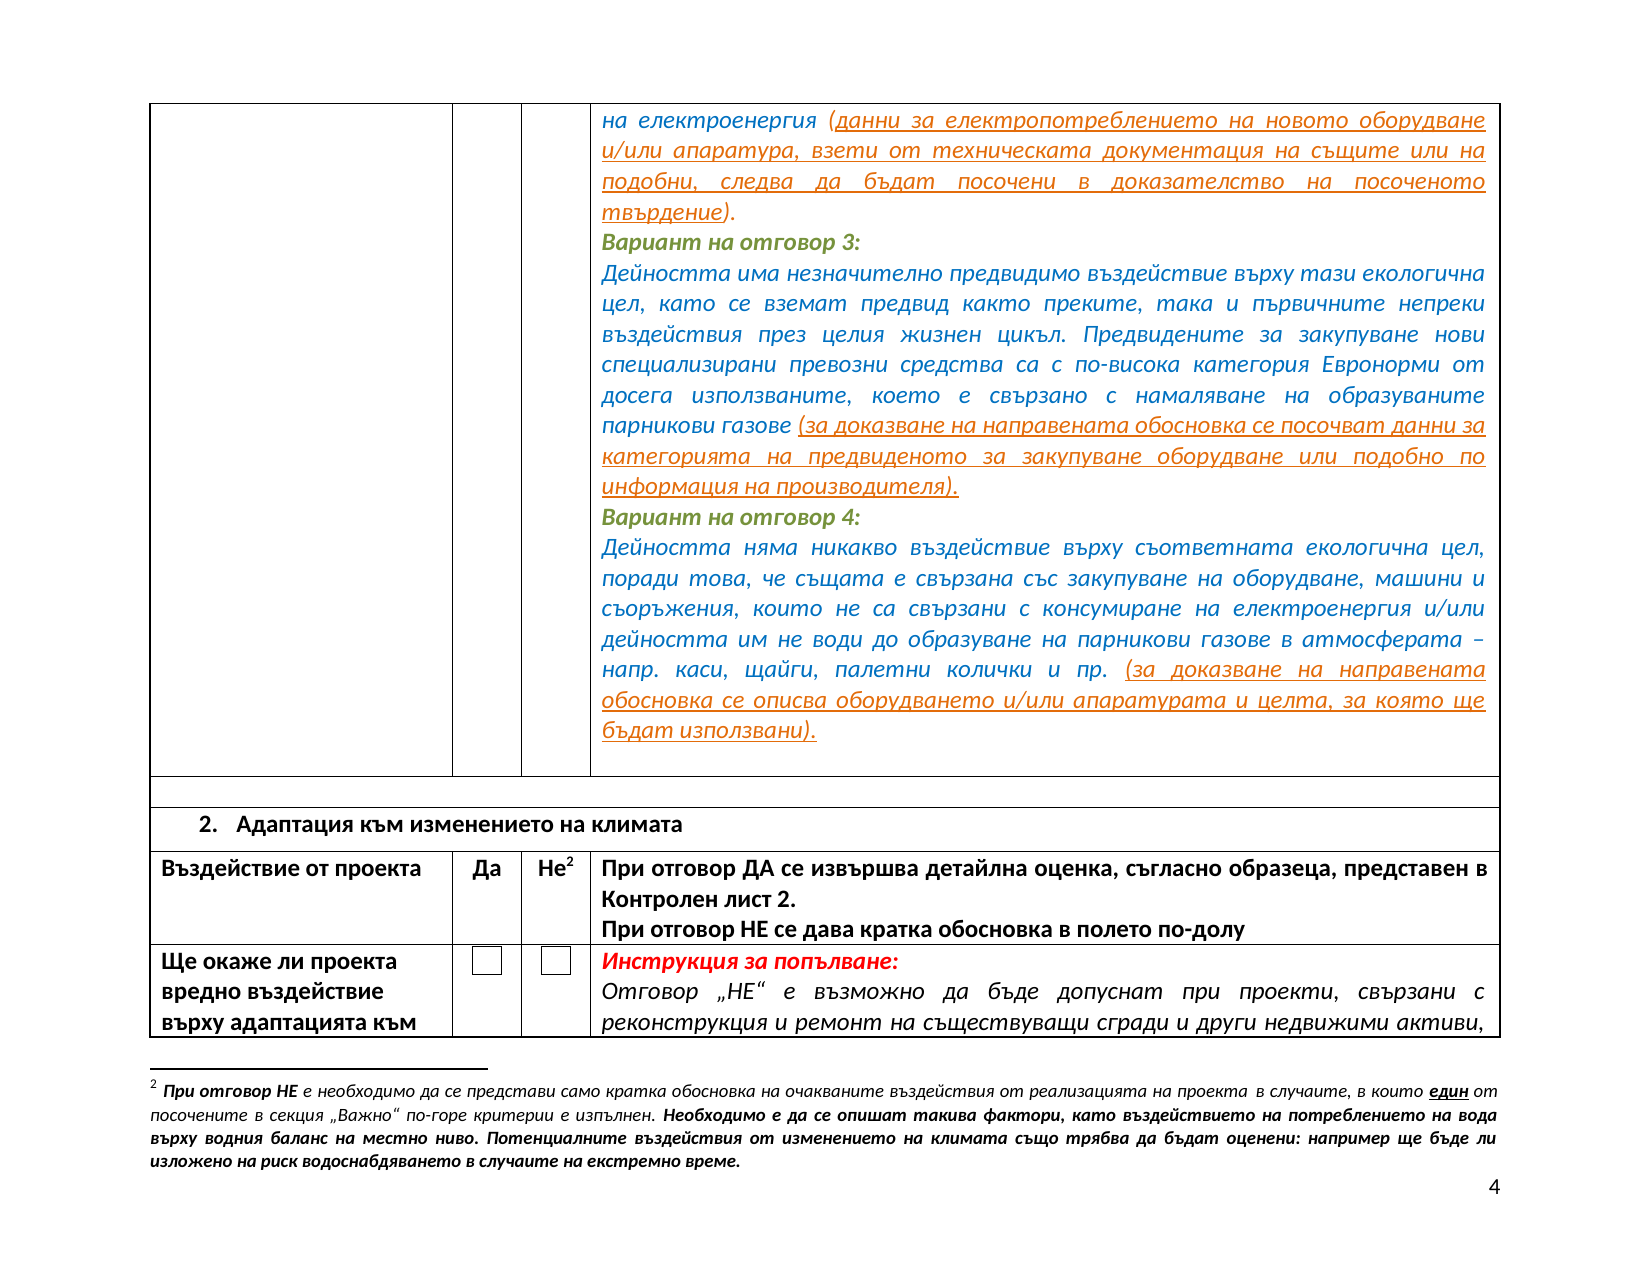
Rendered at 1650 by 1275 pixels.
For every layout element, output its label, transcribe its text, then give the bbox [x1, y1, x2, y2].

table_cell [522, 104, 590, 776]
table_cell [151, 945, 452, 1036]
table_cell Да [453, 852, 521, 944]
table_cell [522, 945, 590, 1036]
table_cell [453, 945, 521, 1036]
table_cell Адаптация към изменението на климата [151, 808, 1499, 851]
table_cell Не [522, 852, 590, 944]
table_cell [453, 104, 521, 776]
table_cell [591, 104, 1499, 776]
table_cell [591, 945, 1499, 1036]
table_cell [151, 104, 452, 776]
table_cell При отговор ДА се извършва детайлна оценка, съгласно образеца, представен в Контролен лист 2. При отговор НЕ се дава кратка обосновка в полето по-долу [591, 852, 1499, 944]
table_cell Въздействие от проекта [151, 852, 452, 944]
table_cell [151, 777, 1499, 807]
